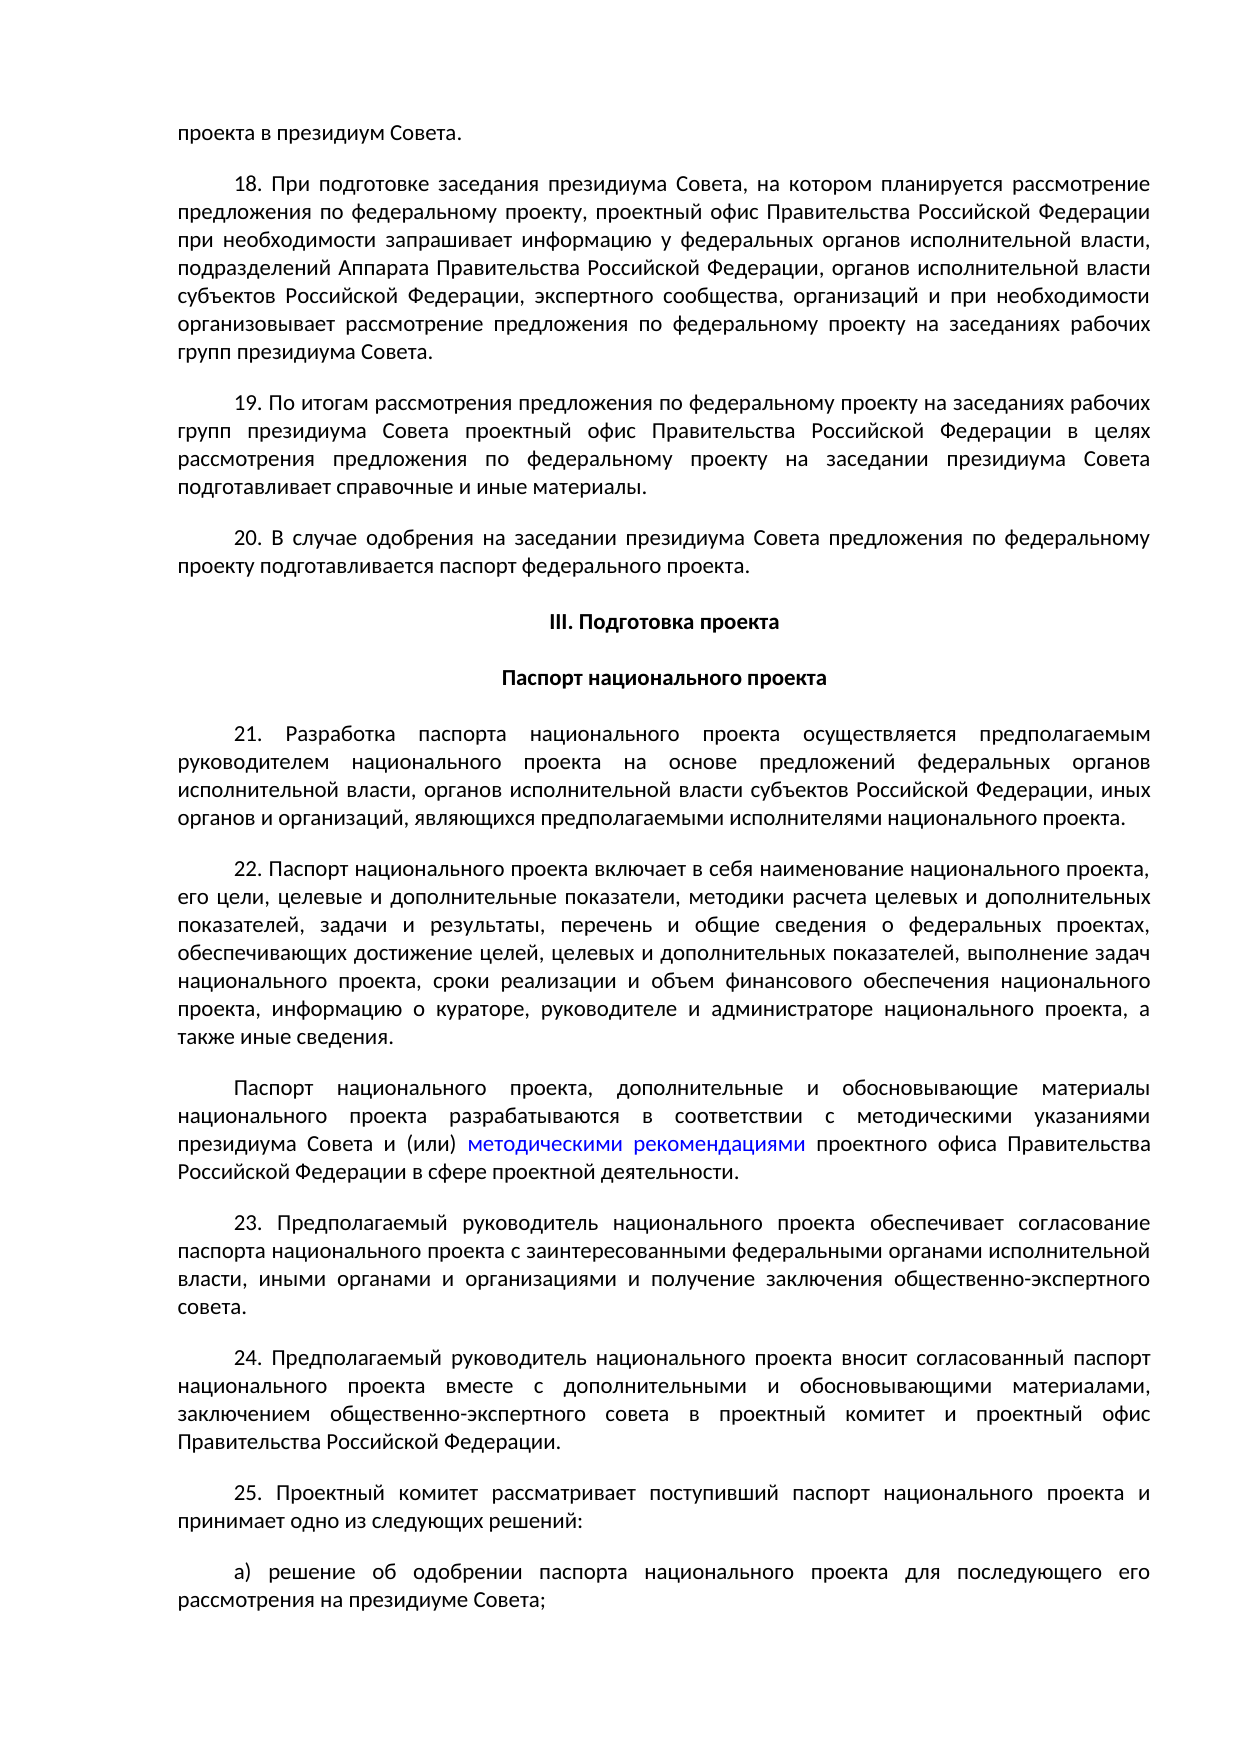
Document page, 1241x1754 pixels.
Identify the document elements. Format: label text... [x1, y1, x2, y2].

title III. Подготовка проекта [177, 607, 1152, 635]
text 21. Разработка паспорта национального проекта осуществляется предполагаемым руководителем национального проекта на основе предложений федеральных органов исполнительной власти, органов исполнительной власти субъектов Российской Федерации, иных органов и организаций, являющихся предполагаемыми исполнителями национального проекта. [177, 719, 1152, 831]
text 24. Предполагаемый руководитель национального проекта вносит согласованный паспорт национального проекта вместе с дополнительными и обосновывающими материалами, заключением общественно-экспертного совета в проектный комитет и проектный офис Правительства Российской Федерации. [177, 1343, 1152, 1455]
title Паспорт национального проекта [177, 663, 1152, 691]
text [177, 118, 1152, 146]
text 19. По итогам рассмотрения предложения по федеральному проекту на заседаниях рабочих групп президиума Совета проектный офис Правительства Российской Федерации в целях рассмотрения предложения по федеральному проекту на заседании президиума Совета подготавливает справочные и иные материалы. [177, 388, 1152, 500]
text 25. Проектный комитет рассматривает поступивший паспорт национального проекта и принимает одно из следующих решений: [177, 1478, 1152, 1534]
text а) решение об одобрении паспорта национального проекта для последующего его рассмотрения на президиуме Совета; [177, 1557, 1152, 1613]
text Паспорт национального проекта, дополнительные и обосновывающие материалы национального проекта разрабатываются в соответствии с методическими указаниями президиума Совета и (или) методическими рекомендациями проектного офиса Правительства Российской Федерации в сфере проектной деятельности. [177, 1073, 1152, 1185]
text 23. Предполагаемый руководитель национального проекта обеспечивает согласование паспорта национального проекта с заинтересованными федеральными органами исполнительной власти, иными органами и организациями и получение заключения общественно-экспертного совета. [177, 1208, 1152, 1320]
text 22. Паспорт национального проекта включает в себя наименование национального проекта, его цели, целевые и дополнительные показатели, методики расчета целевых и дополнительных показателей, задачи и результаты, перечень и общие сведения о федеральных проектах, обеспечивающих достижение целей, целевых и дополнительных показателей, выполнение задач национального проекта, сроки реализации и объем финансового обеспечения национального проекта, информацию о кураторе, руководителе и администраторе национального проекта, а также иные сведения. [177, 854, 1152, 1050]
text 18. При подготовке заседания президиума Совета, на котором планируется рассмотрение предложения по федеральному проекту, проектный офис Правительства Российской Федерации при необходимости запрашивает информацию у федеральных органов исполнительной власти, подразделений Аппарата Правительства Российской Федерации, органов исполнительной власти субъектов Российской Федерации, экспертного сообщества, организаций и при необходимости организовывает рассмотрение предложения по федеральному проекту на заседаниях рабочих групп президиума Совета. [177, 169, 1152, 365]
text 20. В случае одобрения на заседании президиума Совета предложения по федеральному проекту подготавливается паспорт федерального проекта. [177, 523, 1152, 579]
